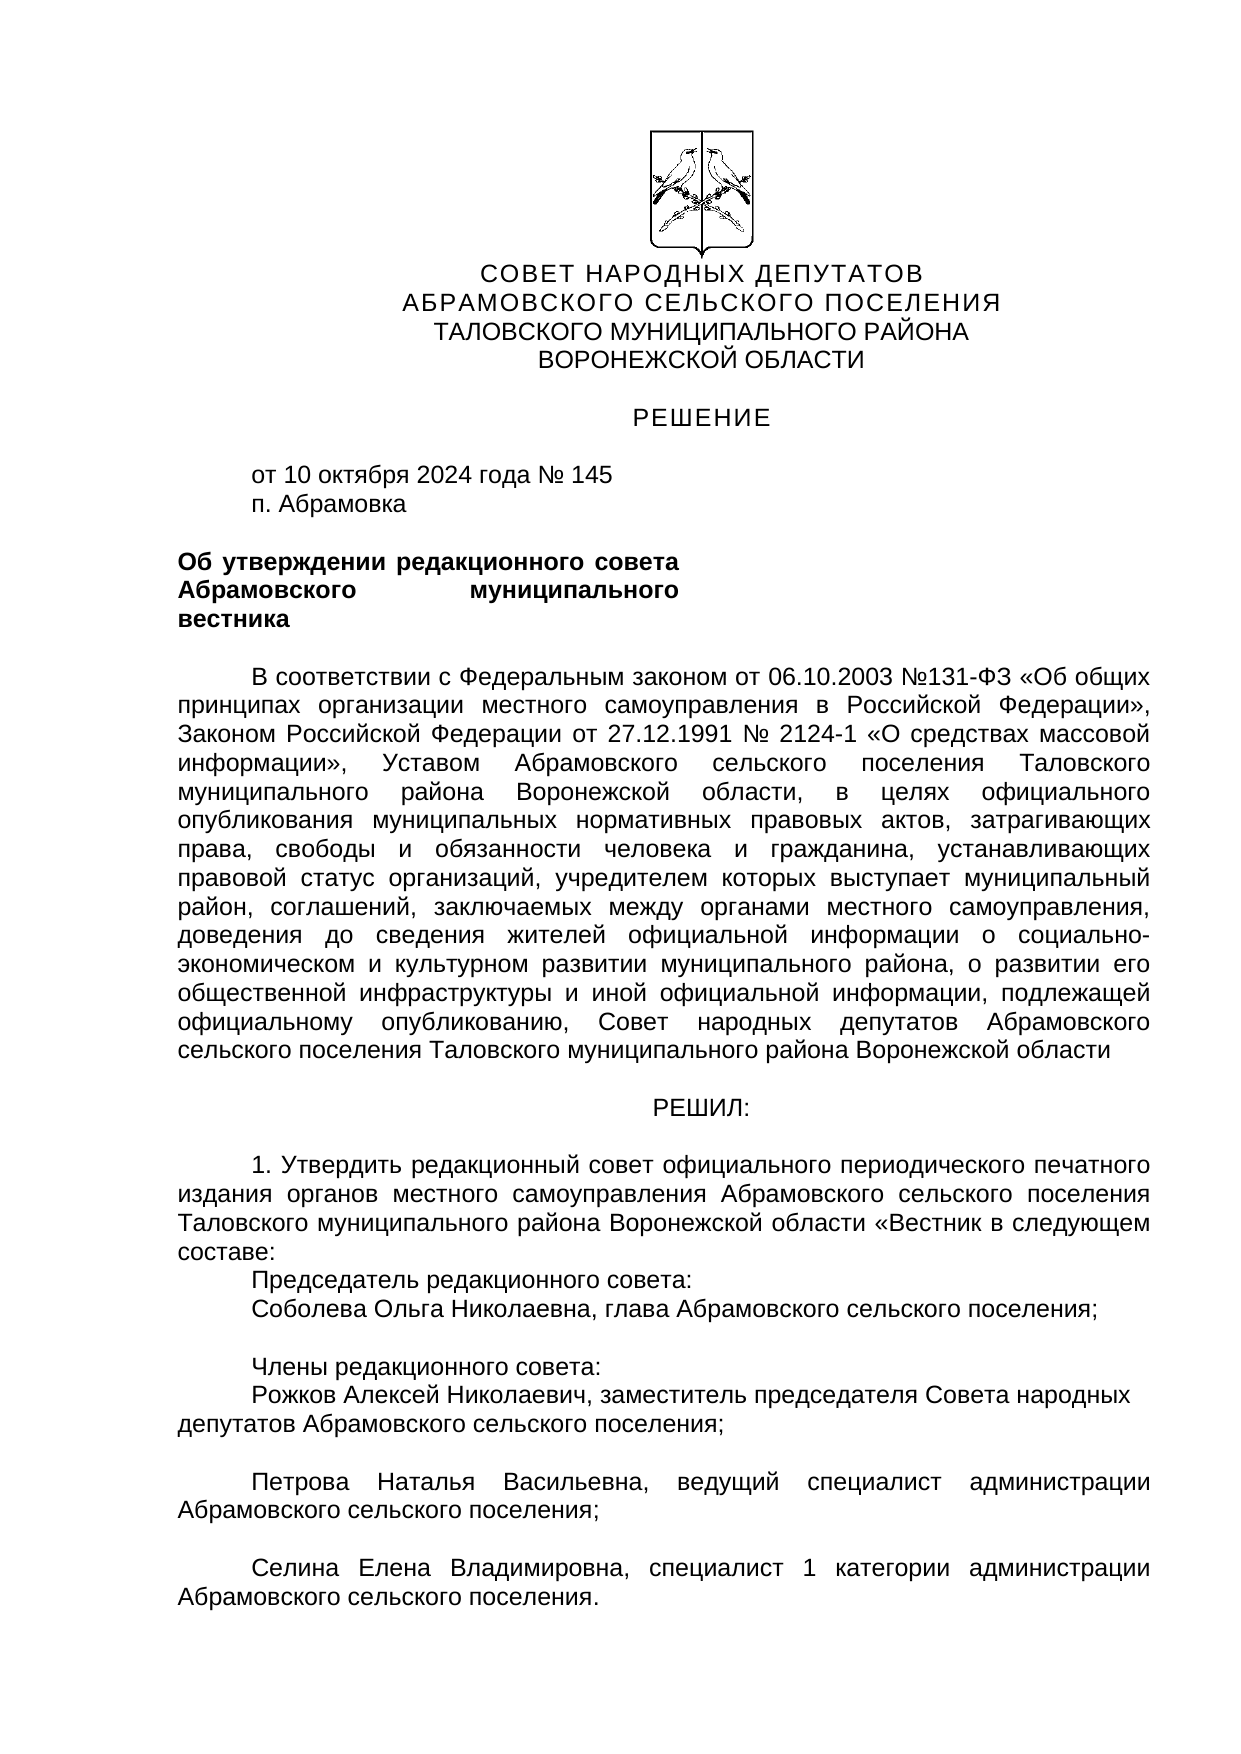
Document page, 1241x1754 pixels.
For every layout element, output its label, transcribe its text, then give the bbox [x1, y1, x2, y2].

text 1. Утвердить редакционный совет официального периодического печатного издания органов местного самоуправления Абрамовского сельского поселения Таловского муниципального района Воронежской области «Вестник в следующем составе: [177, 1150, 1152, 1265]
text ТАЛОВСКОГО МУНИЦИПАЛЬНОГО РАЙОНА [177, 317, 1152, 345]
text РЕШЕНИЕ [177, 403, 1152, 432]
text Члены редакционного совета: [177, 1352, 1152, 1380]
text Петрова Наталья Васильевна, ведущий специалист администрации Абрамовского сельского поселения; [177, 1467, 1152, 1524]
text Рожков Алексей Николаевич, заместитель председателя Совета народных депутатов Абрамовского сельского поселения; [177, 1380, 1152, 1438]
text РЕШИЛ: [177, 1093, 1152, 1122]
text Соболева Ольга Николаевна, глава Абрамовского сельского поселения; [177, 1294, 1152, 1323]
text В соответствии с Федеральным законом от 06.10.2003 №131-ФЗ «Об общих принципах организации местного самоуправления в Российской Федерации», Законом Российской Федерации от 27.12.1991 № 2124-1 «О средствах массовой информации», Уставом Абрамовского сельского поселения Таловского муниципального района Воронежской области, в целях официального опубликования муниципальных нормативных правовых актов, затрагивающих права, свободы и обязанности человека и гражданина, устанавливающих правовой статус организаций, учредителем которых выступает муниципальный район, соглашений, заключаемых между органами местного самоуправления, доведения до сведения жителей официальной информации о социально-экономическом и культурном развитии муниципального района, о развитии его общественной инфраструктуры и иной официальной информации, подлежащей официальному опубликованию, Совет народных депутатов Абрамовского сельского поселения Таловского муниципального района Воронежской области [177, 662, 1152, 1064]
text п. Абрамовка [177, 489, 1152, 518]
text Об утверждении редакционного совета Абрамовского муниципального вестника [177, 547, 679, 633]
text Председатель редакционного совета: [177, 1265, 1152, 1294]
text СОВЕТ НАРОДНЫХ ДЕПУТАТОВ [177, 259, 1152, 288]
text Селина Елена Владимировна, специалист 1 категории администрации Абрамовского сельского поселения. [177, 1553, 1152, 1610]
text ВОРОНЕЖСКОЙ ОБЛАСТИ [177, 345, 1152, 374]
text АБРАМОВСКОГО СЕЛЬСКОГО ПОСЕЛЕНИЯ [177, 288, 1152, 317]
text от 10 октября 2024 года № 145 [177, 460, 1152, 489]
